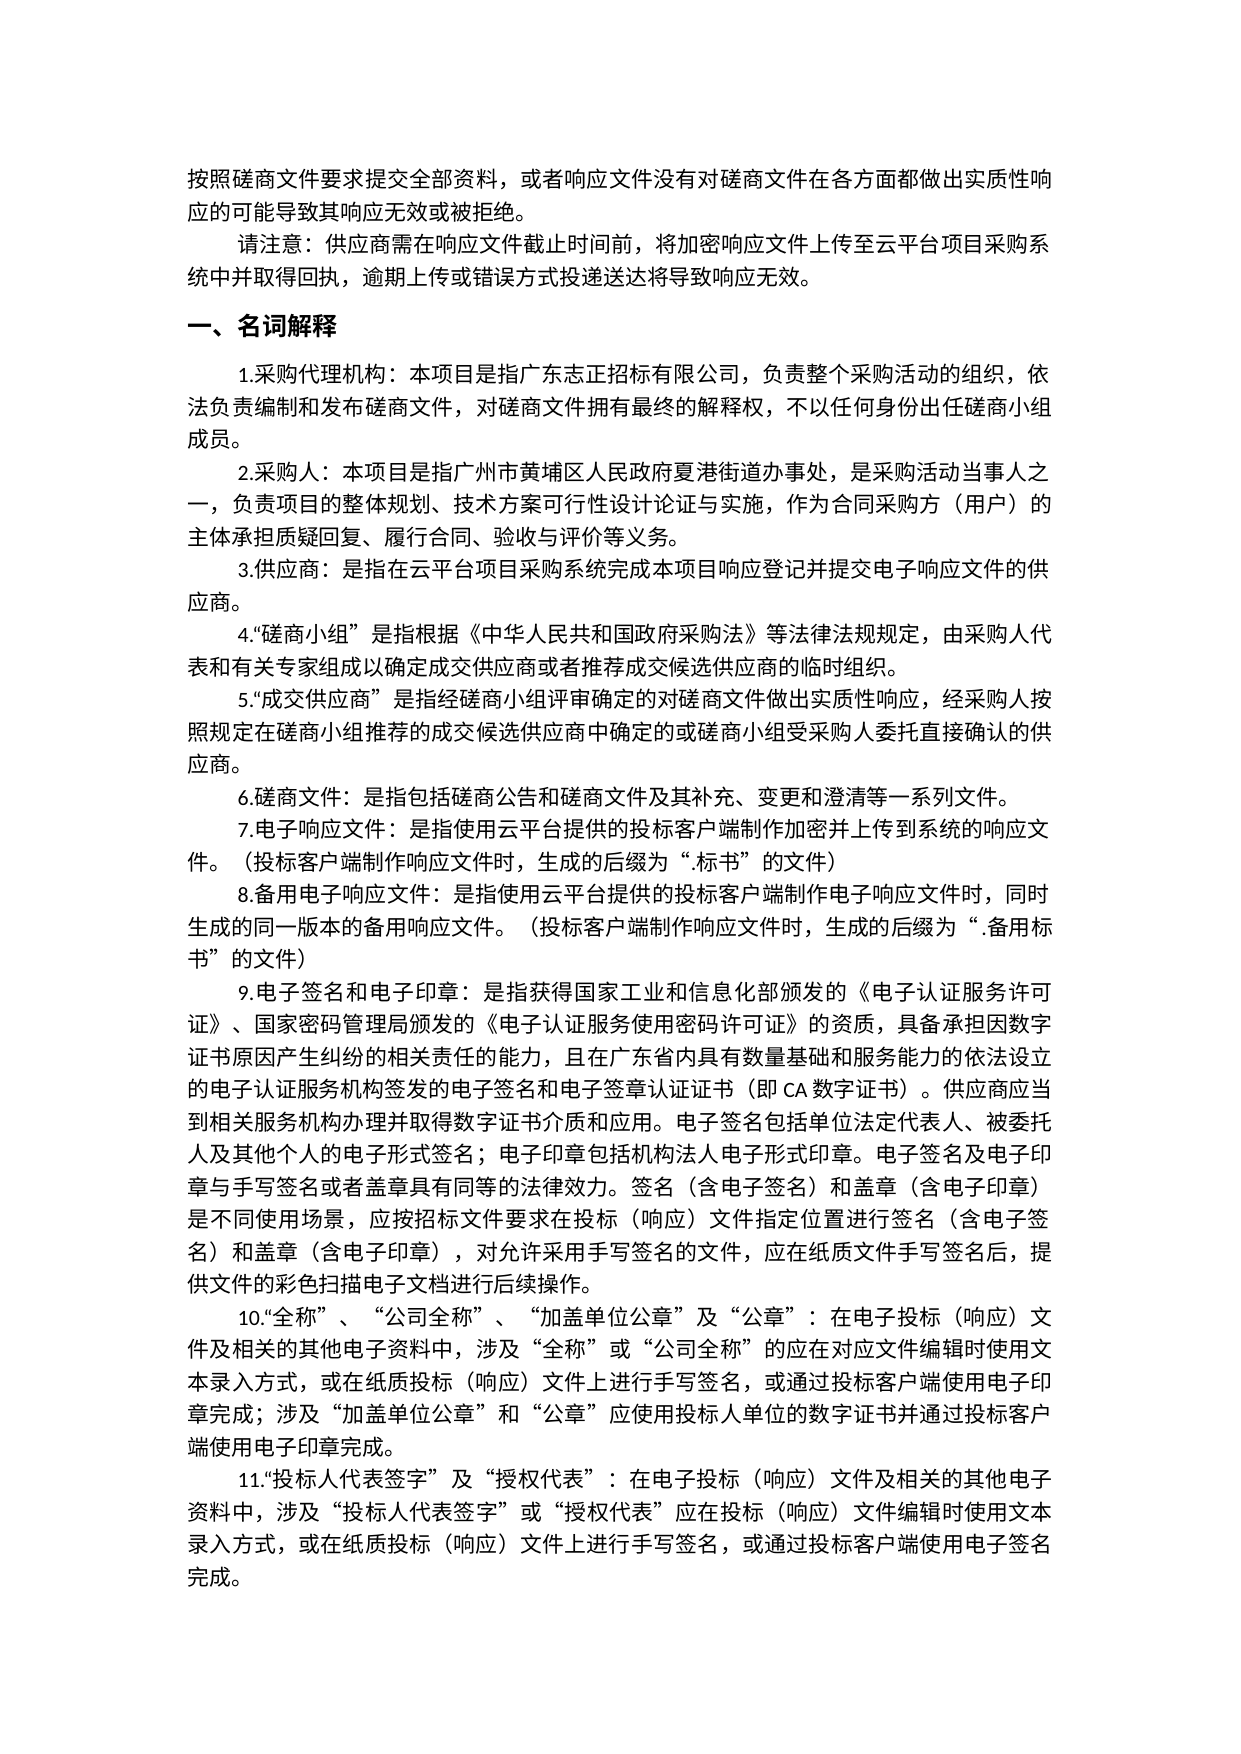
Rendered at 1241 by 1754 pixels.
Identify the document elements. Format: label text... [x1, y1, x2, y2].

text 5.“成交供应商”是指经磋商小组评审确定的对磋商文件做出实质性响应，经采购人按照规定在磋商小组推荐的成交候选供应商中确定的或磋商小组受采购人委托直接确认的供应商。 [187, 682, 1053, 779]
text 3.供应商：是指在云平台项目采购系统完成本项目响应登记并提交电子响应文件的供应商。 [187, 552, 1053, 617]
text 11.“投标人代表签字”及“授权代表”：在电子投标（响应）文件及相关的其他电子资料中，涉及“投标人代表签字”或“授权代表”应在投标（响应）文件编辑时使用文本录入方式，或在纸质投标（响应）文件上进行手写签名，或通过投标客户端使用电子签名完成。 [187, 1462, 1053, 1592]
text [187, 162, 1053, 227]
text 请注意：供应商需在响应文件截止时间前，将加密响应文件上传至云平台项目采购系统中并取得回执，逾期上传或错误方式投递送达将导致响应无效。 [187, 227, 1053, 292]
text 7.电子响应文件：是指使用云平台提供的投标客户端制作加密并上传到系统的响应文件。（投标客户端制作响应文件时，生成的后缀为“.标书”的文件） [187, 812, 1053, 877]
text 6.磋商文件：是指包括磋商公告和磋商文件及其补充、变更和澄清等一系列文件。 [187, 779, 1053, 812]
text 2.采购人：本项目是指广州市黄埔区人民政府夏港街道办事处，是采购活动当事人之一，负责项目的整体规划、技术方案可行性设计论证与实施，作为合同采购方（用户）的主体承担质疑回复、履行合同、验收与评价等义务。 [187, 454, 1053, 552]
text 9.电子签名和电子印章：是指获得国家工业和信息化部颁发的《电子认证服务许可证》、国家密码管理局颁发的《电子认证服务使用密码许可证》的资质，具备承担因数字证书原因产生纠纷的相关责任的能力，且在广东省内具有数量基础和服务能力的依法设立的电子认证服务机构签发的电子签名和电子签章认证证书（即CA数字证书）。供应商应当到相关服务机构办理并取得数字证书介质和应用。电子签名包括单位法定代表人、被委托人及其他个人的电子形式签名；电子印章包括机构法人电子形式印章。电子签名及电子印章与手写签名或者盖章具有同等的法律效力。签名（含电子签名）和盖章（含电子印章）是不同使用场景，应按招标文件要求在投标（响应）文件指定位置进行签名（含电子签名）和盖章（含电子印章），对允许采用手写签名的文件，应在纸质文件手写签名后，提供文件的彩色扫描电子文档进行后续操作。 [187, 974, 1053, 1299]
text 4.“磋商小组”是指根据《中华人民共和国政府采购法》等法律法规规定，由采购人代表和有关专家组成以确定成交供应商或者推荐成交候选供应商的临时组织。 [187, 617, 1053, 682]
text 一、名词解释 [187, 292, 1053, 357]
text 8.备用电子响应文件：是指使用云平台提供的投标客户端制作电子响应文件时，同时生成的同一版本的备用响应文件。（投标客户端制作响应文件时，生成的后缀为“.备用标书”的文件） [187, 877, 1053, 974]
text 1.采购代理机构：本项目是指广东志正招标有限公司，负责整个采购活动的组织，依法负责编制和发布磋商文件，对磋商文件拥有最终的解释权，不以任何身份出任磋商小组成员。 [187, 357, 1053, 454]
text 10.“全称”、“公司全称”、“加盖单位公章”及“公章”：在电子投标（响应）文件及相关的其他电子资料中，涉及“全称”或“公司全称”的应在对应文件编辑时使用文本录入方式，或在纸质投标（响应）文件上进行手写签名，或通过投标客户端使用电子印章完成；涉及“加盖单位公章”和“公章”应使用投标人单位的数字证书并通过投标客户端使用电子印章完成。 [187, 1299, 1053, 1462]
